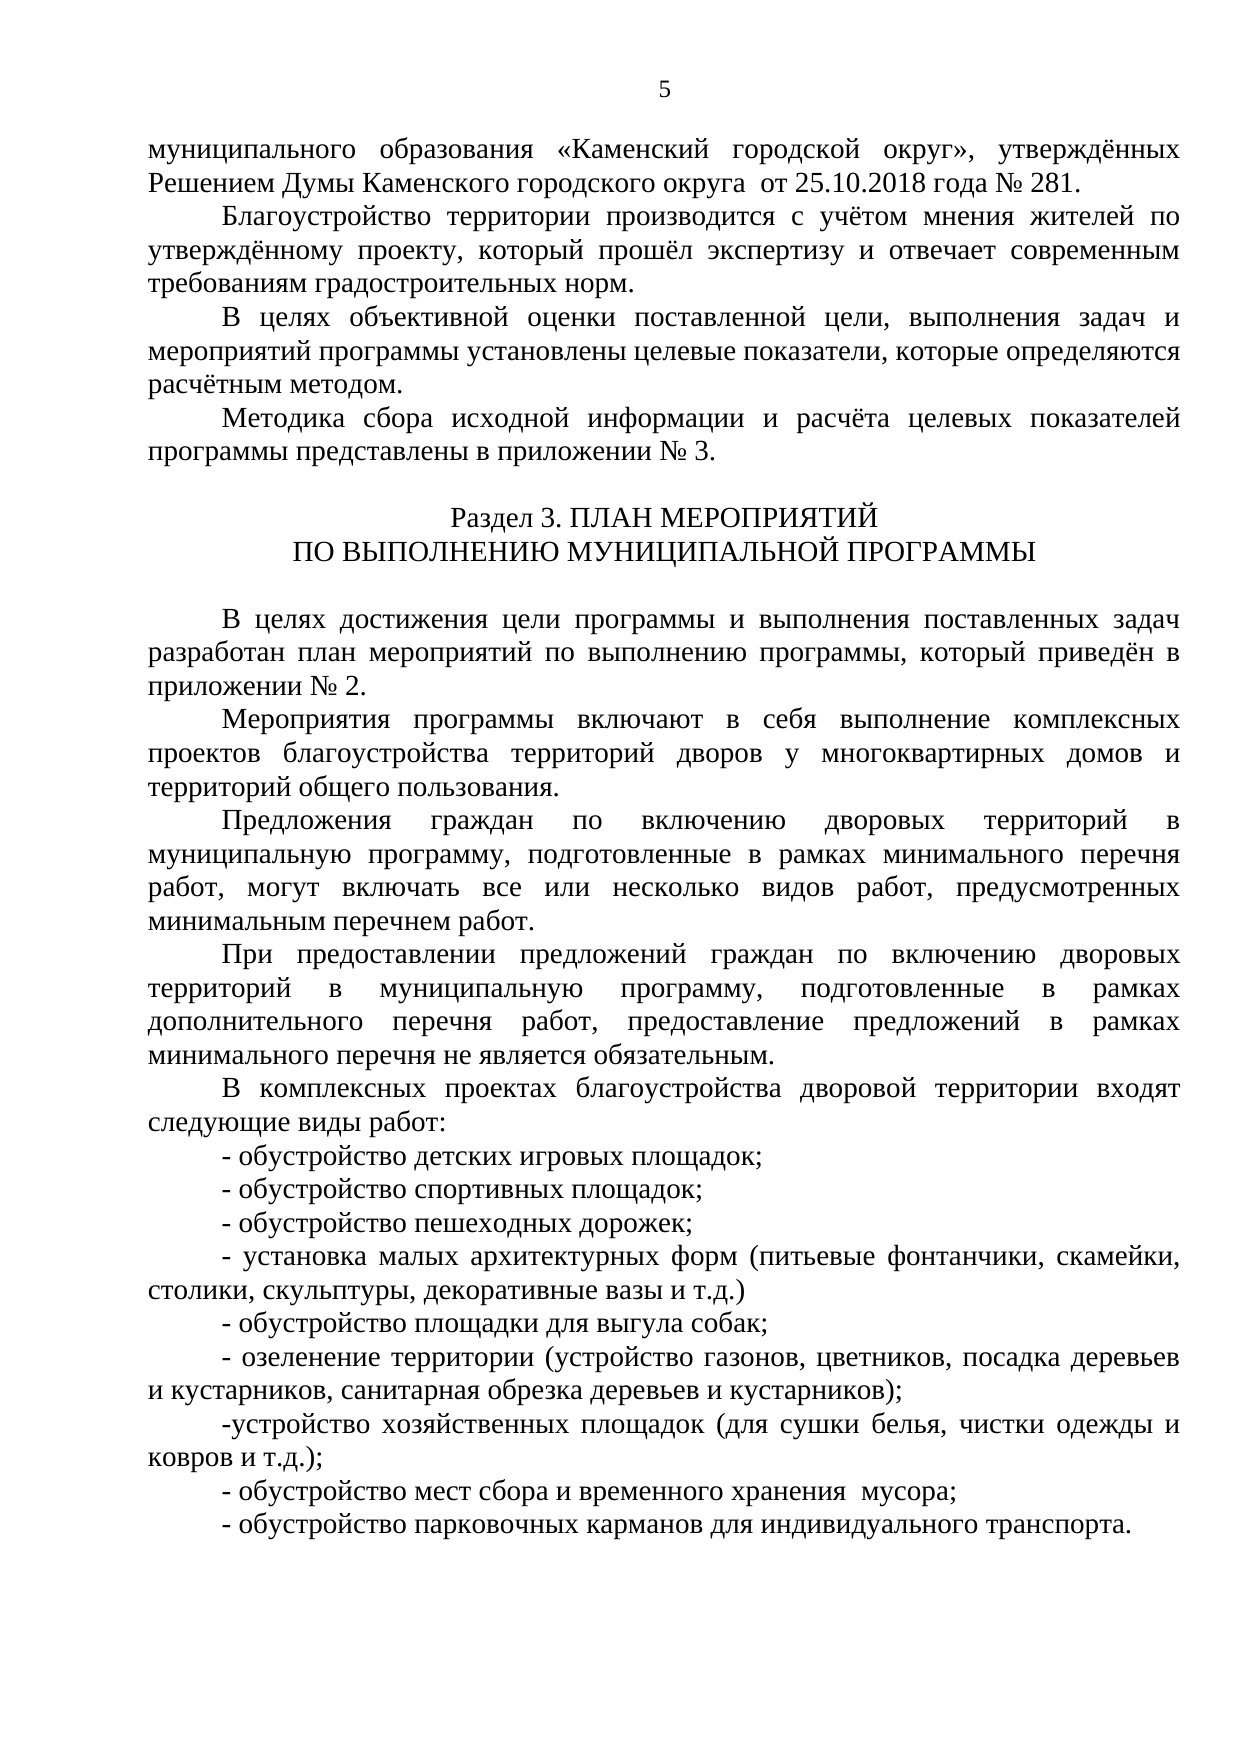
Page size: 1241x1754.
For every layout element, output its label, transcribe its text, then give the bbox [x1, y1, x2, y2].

text Мероприятия программы включают в себя выполнение комплексных проектов благоустройства территорий дворов у многоквартирных домов и территорий общего пользования. [148, 702, 1181, 802]
text В целях достижения цели программы и выполнения поставленных задач разработан план мероприятий по выполнению программы, который приведён в приложении № 2. [148, 601, 1181, 702]
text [148, 131, 1181, 198]
text Предложения граждан по включению дворовых территорий в муниципальную программу, подготовленные в рамках минимального перечня работ, могут включать все или несколько видов работ, предусмотренных минимальным перечнем работ. [148, 802, 1181, 936]
text ПО ВЫПОЛНЕНИЮ МУНИЦИПАЛЬНОЙ ПРОГРАММЫ [148, 534, 1181, 567]
text В комплексных проектах благоустройства дворовой территории входят следующие виды работ: [148, 1071, 1181, 1138]
text Методика сбора исходной информации и расчёта целевых показателей программы представлены в приложении № 3. [148, 400, 1181, 467]
text - обустройство пешеходных дорожек; [148, 1205, 1181, 1238]
text - установка малых архитектурных форм (питьевые фонтанчики, скамейки, столики, скульптуры, декоративные вазы и т.д.) [148, 1238, 1181, 1305]
text - обустройство парковочных карманов для индивидуального транспорта. [148, 1507, 1181, 1540]
text В целях объективной оценки поставленной цели, выполнения задач и мероприятий программы установлены целевые показатели, которые определяются расчётным методом. [148, 299, 1181, 400]
text -устройство хозяйственных площадок (для сушки белья, чистки одежды и ковров и т.д.); [148, 1406, 1181, 1473]
text - обустройство детских игровых площадок; [148, 1138, 1181, 1171]
text - обустройство мест сбора и временного хранения мусора; [148, 1473, 1181, 1507]
text - озеленение территории (устройство газонов, цветников, посадка деревьев и кустарников, санитарная обрезка деревьев и кустарников); [148, 1339, 1181, 1406]
text - обустройство площадки для выгула собак; [148, 1305, 1181, 1339]
text - обустройство спортивных площадок; [148, 1171, 1181, 1205]
text При предоставлении предложений граждан по включению дворовых территорий в муниципальную программу, подготовленные в рамках дополнительного перечня работ, предоставление предложений в рамках минимального перечня не является обязательным. [148, 936, 1181, 1071]
text Благоустройство территории производится с учётом мнения жителей по утверждённому проекту, который прошёл экспертизу и отвечает современным требованиям градостроительных норм. [148, 198, 1181, 299]
text Раздел 3. ПЛАН МЕРОПРИЯТИЙ [148, 500, 1181, 534]
